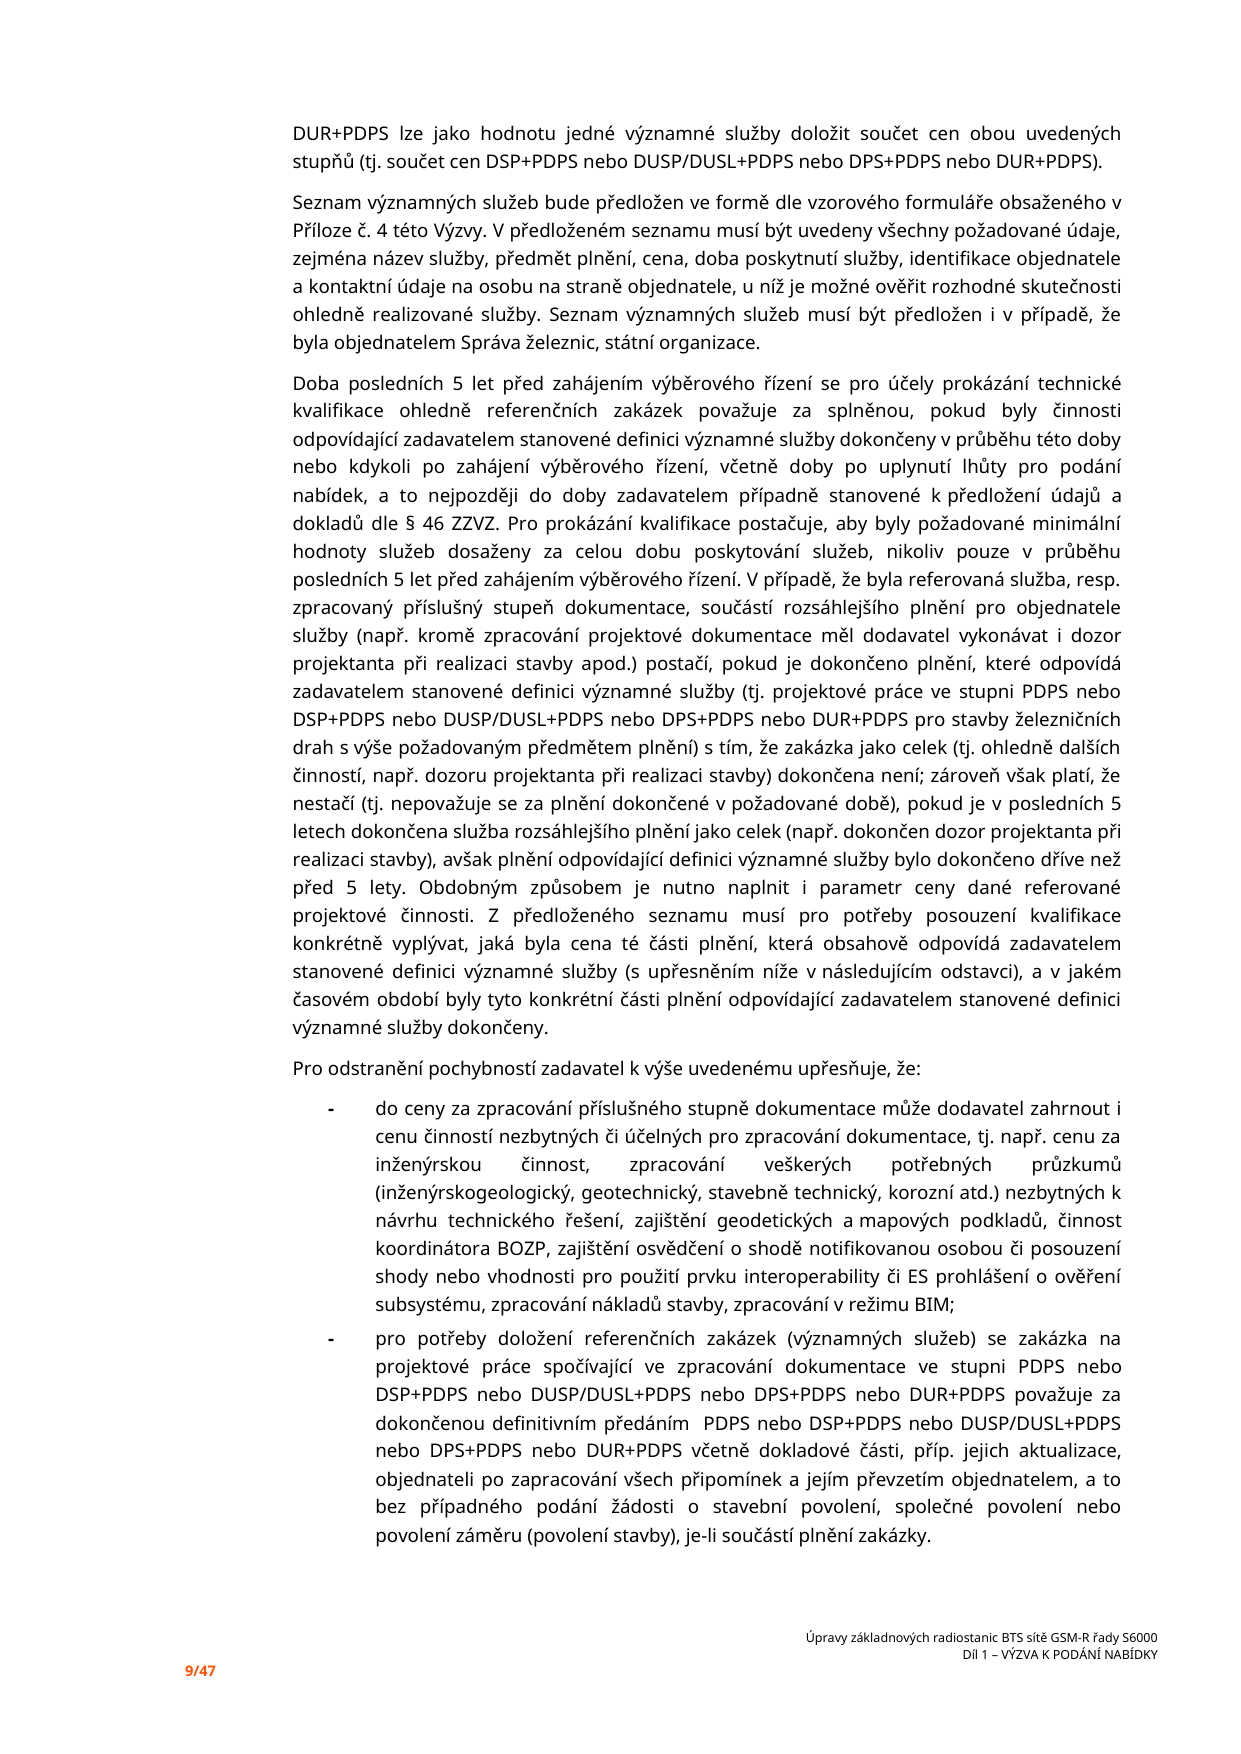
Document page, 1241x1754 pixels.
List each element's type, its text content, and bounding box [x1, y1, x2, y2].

text do ceny za zpracování příslušného stupně dokumentace může dodavatel zahrnout i cenu činností nezbytných či účelných pro zpracování dokumentace, tj. např. cenu za inženýrskou činnost, zpracování veškerých potřebných průzkumů (inženýrskogeologický, geotechnický, stavebně technický, korozní atd.) nezbytných k návrhu technického řešení, zajištění geodetických a mapových podkladů, činnost koordinátora BOZP, zajištění osvědčení o shodě notifikovanou osobou či posouzení shody nebo vhodnosti pro použití prvku interoperability či ES prohlášení o ověření subsystému, zpracování nákladů stavby, zpracování v režimu BIM; [328, 1095, 1122, 1317]
text Pro odstranění pochybností zadavatel k výše uvedenému upřesňuje, že: [292, 1055, 1122, 1080]
text Doba posledních 5 let před zahájením výběrového řízení se pro účely prokázání technické kvalifikace ohledně referenčních zakázek považuje za splněnou, pokud byly činnosti odpovídající zadavatelem stanovené definici významné služby dokončeny v průběhu této doby nebo kdykoli po zahájení výběrového řízení, včetně doby po uplynutí lhůty pro podání nabídek, a to nejpozději do doby zadavatelem případně stanovené k předložení údajů a dokladů dle § 46 ZZVZ. Pro prokázání kvalifikace postačuje, aby byly požadované minimální hodnoty služeb dosaženy za celou dobu poskytování služeb, nikoliv pouze v průběhu posledních 5 let před zahájením výběrového řízení. V případě, že byla referovaná služba, resp. zpracovaný příslušný stupeň dokumentace, součástí rozsáhlejšího plnění pro objednatele služby (např. kromě zpracování projektové dokumentace měl dodavatel vykonávat i dozor projektanta při realizaci stavby apod.) postačí, pokud je dokončeno plnění, které odpovídá zadavatelem stanovené definici významné služby (tj. projektové práce ve stupni PDPS nebo DSP+PDPS nebo DUSP/DUSL+PDPS nebo DPS+PDPS nebo DUR+PDPS pro stavby železničních drah s výše požadovaným předmětem plnění) s tím, že zakázka jako celek (tj. ohledně dalších činností, např. dozoru projektanta při realizaci stavby) dokončena není; zároveň však platí, že nestačí (tj. nepovažuje se za plnění dokončené v požadované době), pokud je v posledních 5 letech dokončena služba rozsáhlejšího plnění jako celek (např. dokončen dozor projektanta při realizaci stavby), avšak plnění odpovídající definici významné služby bylo dokončeno dříve než před 5 lety. Obdobným způsobem je nutno naplnit i parametr ceny dané referované projektové činnosti. Z předloženého seznamu musí pro potřeby posouzení kvalifikace konkrétně vyplývat, jaká byla cena té části plnění, která obsahově odpovídá zadavatelem stanovené definici významné služby (s upřesněním níže v následujícím odstavci), a v jakém časovém období byly tyto konkrétní části plnění odpovídající zadavatelem stanovené definici významné služby dokončeny. [292, 370, 1122, 1040]
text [292, 121, 1122, 174]
text Seznam významných služeb bude předložen ve formě dle vzorového formuláře obsaženého v Příloze č. 4 této Výzvy. V předloženém seznamu musí být uvedeny všechny požadované údaje, zejména název služby, předmět plnění, cena, doba poskytnutí služby, identifikace objednatele a kontaktní údaje na osobu na straně objednatele, u níž je možné ověřit rozhodné skutečnosti ohledně realizované služby. Seznam významných služeb musí být předložen i v případě, že byla objednatelem Správa železnic, státní organizace. [292, 189, 1122, 355]
text pro potřeby doložení referenčních zakázek (významných služeb) se zakázka na projektové práce spočívající ve zpracování dokumentace ve stupni PDPS nebo DSP+PDPS nebo DUSP/DUSL+PDPS nebo DPS+PDPS nebo DUR+PDPS považuje za dokončenou definitivním předáním PDPS nebo DSP+PDPS nebo DUSP/DUSL+PDPS nebo DPS+PDPS nebo DUR+PDPS včetně dokladové části, příp. jejich aktualizace, objednateli po zapracování všech připomínek a jejím převzetím objednatelem, a to bez případného podání žádosti o stavební povolení, společné povolení nebo povolení záměru (povolení stavby), je-li součástí plnění zakázky. [328, 1326, 1122, 1547]
